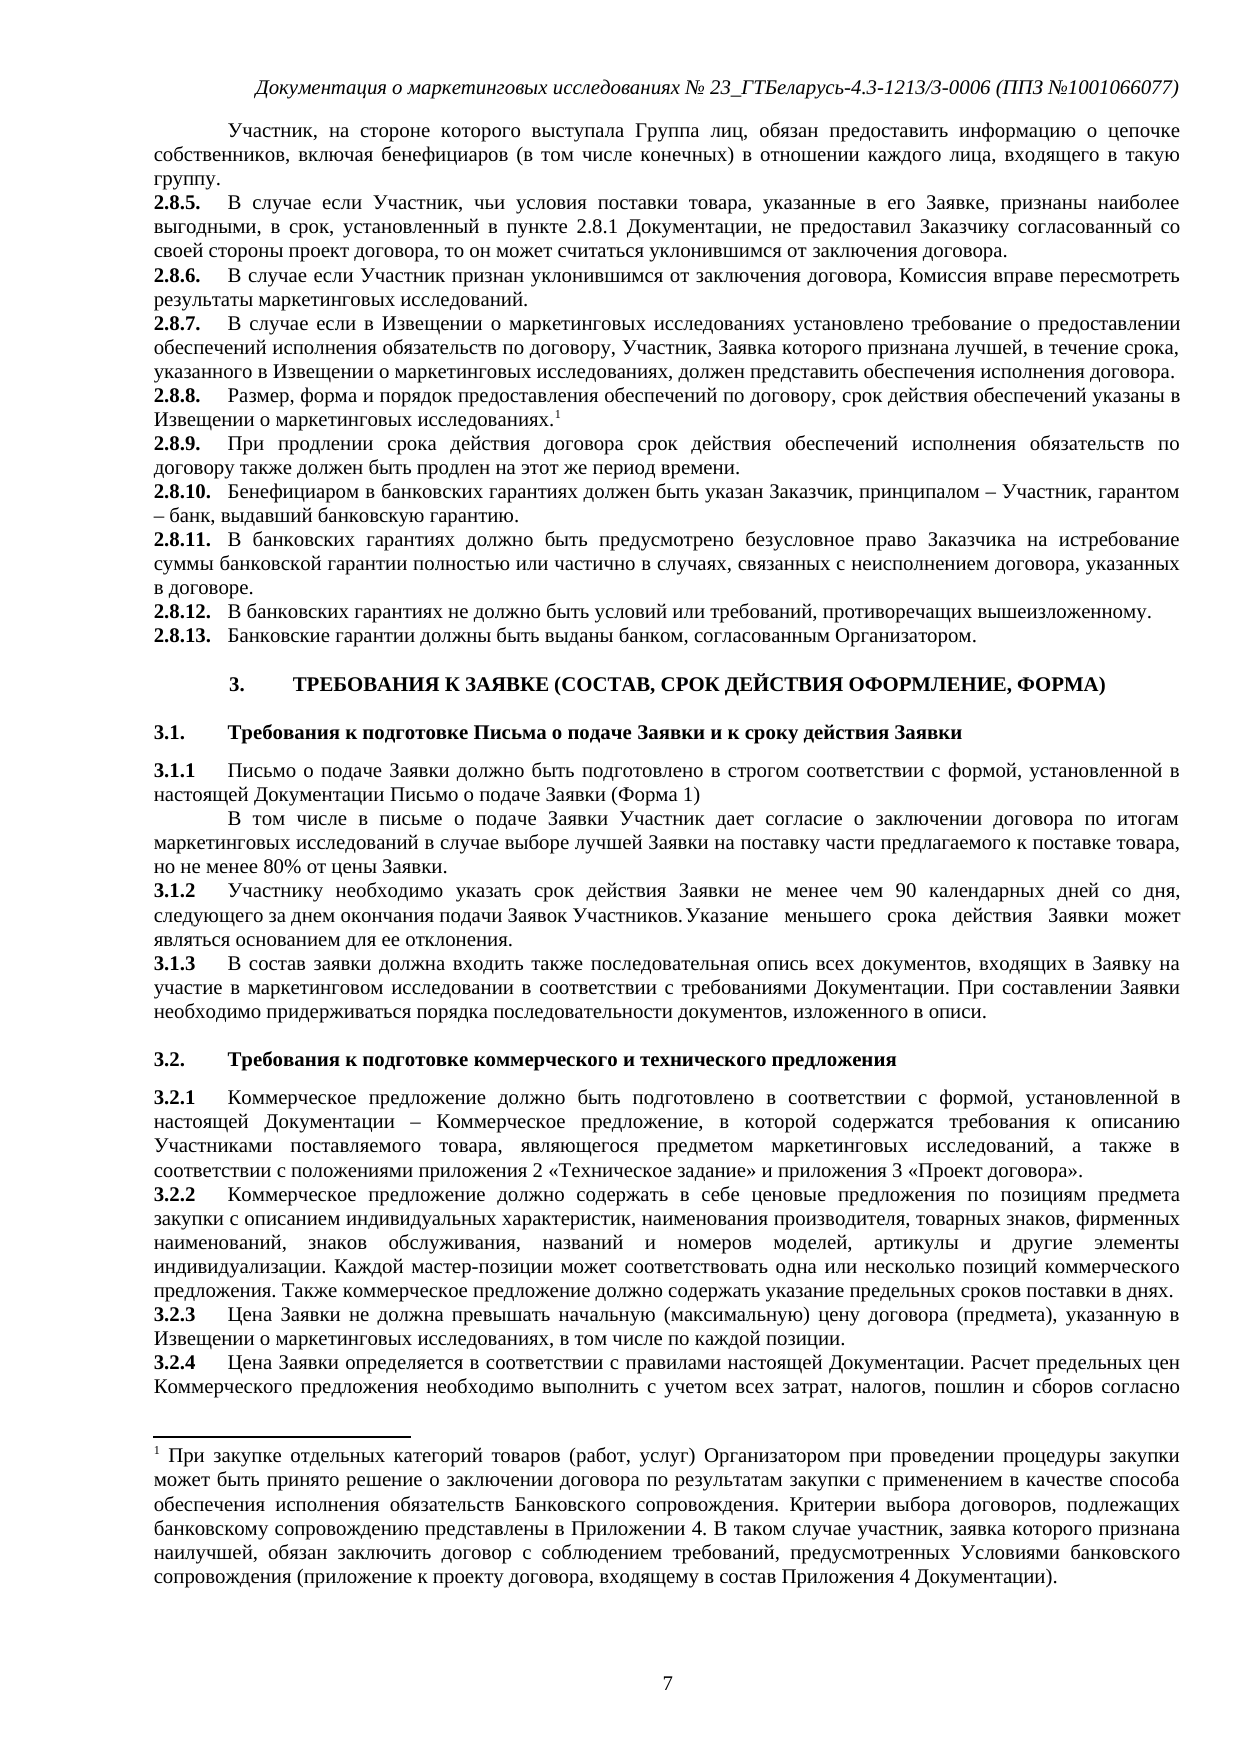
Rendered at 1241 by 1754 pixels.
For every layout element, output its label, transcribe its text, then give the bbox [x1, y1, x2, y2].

list Письмо о подаче Заявки должно быть подготовлено в строгом соответствии с формой, установленной в настоящей Документации Письмо о подаче Заявки (Форма 1) [153, 758, 1181, 806]
list Участнику необходимо указать срок действия Заявки не менее чем 90 календарных дней со дня, следующего за днем окончания подачи Заявок Участников. Указание меньшего срока действия Заявки может являться основанием для ее отклонения. [153, 878, 1181, 951]
list В случае если Участник признан уклонившимся от заключения договора, Комиссия вправе пересмотреть результаты маркетинговых исследований. [153, 262, 1181, 311]
list Коммерческое предложение должно быть подготовлено в соответствии с формой, установленной в настоящей Документации – Коммерческое предложение, в которой содержатся требования к описанию Участниками поставляемого товара, являющегося предметом маркетинговых исследований, а также в соответствии с положениями приложения 2 «Техническое задание» и приложения 3 «Проект договора». [153, 1085, 1181, 1182]
list При продлении срока действия договора срок действия обеспечений исполнения обязательств по договору также должен быть продлен на этот же период времени. [153, 431, 1181, 479]
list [153, 1350, 1181, 1398]
list Размер, форма и порядок предоставления обеспечений по договору, срок действия обеспечений указаны в Извещении о маркетинговых исследованиях. [153, 383, 1181, 431]
text Участник, на стороне которого выступала Группа лиц, обязан предоставить информацию о цепочке собственников, включая бенефициаров (в том числе конечных) в отношении каждого лица, входящего в такую группу. [153, 118, 1181, 190]
list В банковских гарантиях должно быть предусмотрено безусловное право Заказчика на истребование суммы банковской гарантии полностью или частично в случаях, связанных с неисполнением договора, указанных в договоре. [153, 527, 1181, 599]
list Банковские гарантии должны быть выданы банком, согласованным Организатором. [153, 623, 1181, 647]
list Цена Заявки не должна превышать начальную (максимальную) цену договора (предмета), указанную в Извещении о маркетинговых исследованиях, в том числе по каждой позиции. [153, 1302, 1181, 1350]
list В состав заявки должна входить также последовательная опись всех документов, входящих в Заявку на участие в маркетинговом исследовании в соответствии с требованиями Документации. При составлении Заявки необходимо придерживаться порядка последовательности документов, изложенного в описи. [153, 951, 1181, 1023]
text В том числе в письме о подаче Заявки Участник дает согласие о заключении договора по итогам маркетинговых исследований в случае выборе лучшей Заявки на поставку части предлагаемого к поставке товара, но не менее 80% от цены Заявки. [153, 806, 1181, 878]
list Бенефициаром в банковских гарантиях должен быть указан Заказчик, принципалом – Участник, гарантом – банк, выдавший банковскую гарантию. [153, 479, 1181, 527]
list Требования к подготовке коммерческого и технического предложения [153, 1047, 1181, 1071]
list ТРЕБОВАНИЯ К ЗАЯВКЕ (состав, срок действия оформление, форма) [153, 672, 1181, 696]
list В банковских гарантиях не должно быть условий или требований, противоречащих вышеизложенному. [153, 599, 1181, 623]
list В случае если в Извещении о маркетинговых исследованиях установлено требование о предоставлении обеспечений исполнения обязательств по договору, Участник, Заявка которого признана лучшей, в течение срока, указанного в Извещении о маркетинговых исследованиях, должен представить обеспечения исполнения договора. [153, 311, 1181, 383]
list В случае если Участник, чьи условия поставки товара, указанные в его Заявке, признаны наиболее выгодными, в срок, установленный в пункте 2.8.1 Документации, не предоставил Заказчику согласованный со своей стороны проект договора, то он может считаться уклонившимся от заключения договора. [153, 190, 1181, 262]
list Коммерческое предложение должно содержать в себе ценовые предложения по позициям предмета закупки с описанием индивидуальных характеристик, наименования производителя, товарных знаков, фирменных наименований, знаков обслуживания, названий и номеров моделей, артикулы и другие элементы индивидуализации. Каждой мастер-позиции может соответствовать одна или несколько позиций коммерческого предложения. Также коммерческое предложение должно содержать указание предельных сроков поставки в днях. [153, 1182, 1181, 1302]
list Требования к подготовке Письма о подаче Заявки и к сроку действия Заявки [153, 720, 1181, 744]
